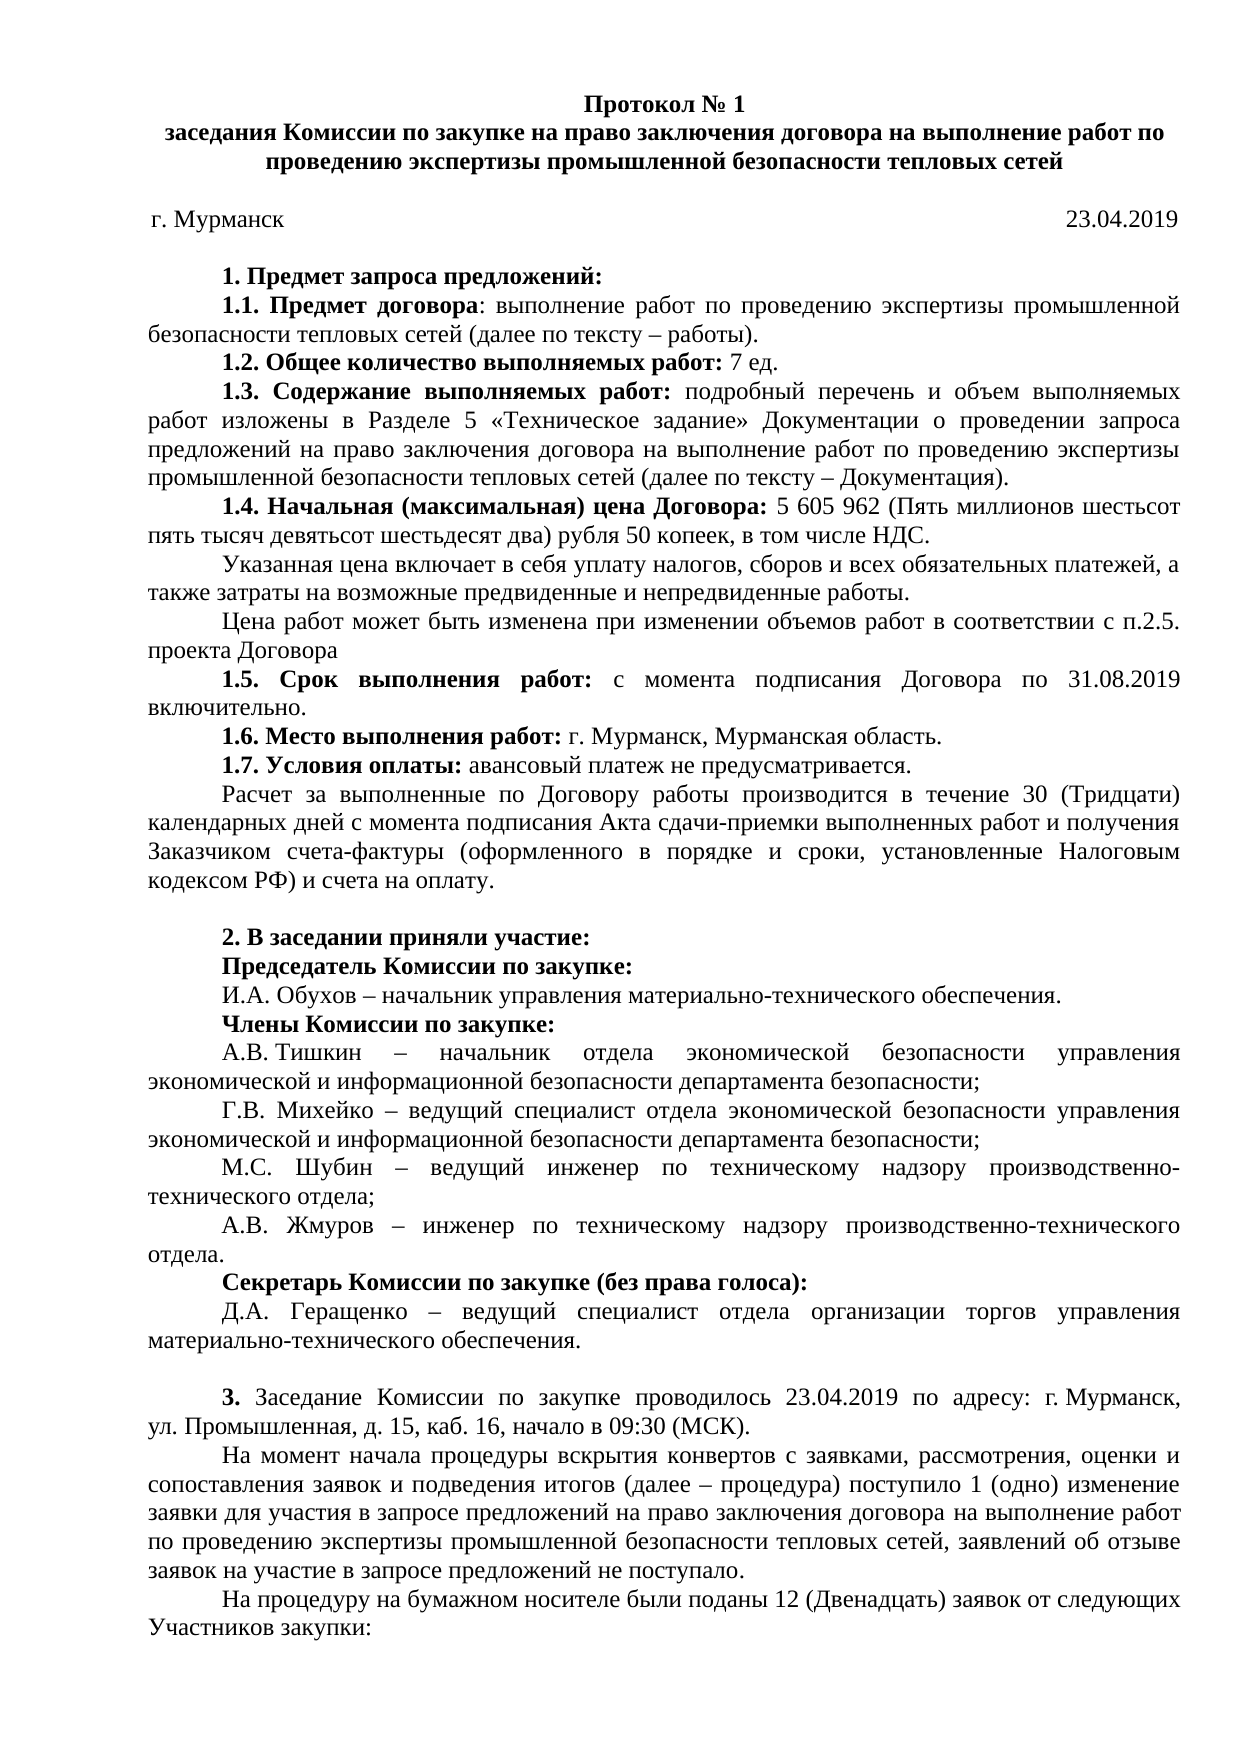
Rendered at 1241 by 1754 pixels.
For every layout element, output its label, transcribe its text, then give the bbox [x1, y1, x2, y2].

text 1.1. Предмет договора: выполнение работ по проведению экспертизы промышленной безопасности тепловых сетей (далее по тексту – работы). [148, 290, 1181, 347]
text На процедуру на бумажном носителе были поданы 12 (Двенадцать) заявок от следующих Участников закупки: [148, 1584, 1181, 1641]
text 1.2. Общее количество выполняемых работ: 7 ед. [148, 347, 1181, 376]
text М.С. Шубин – ведущий инженер по техническому надзору производственно-технического отдела; [148, 1152, 1181, 1210]
text Протокол № 1 [148, 89, 1181, 117]
text 1.6. Место выполнения работ: г. Мурманск, Мурманская область. [148, 721, 1181, 750]
text 1.3. Содержание выполняемых работ: подробный перечень и объем выполняемых работ изложены в Разделе 5 «Техническое задание» Документации о проведении запроса предложений на право заключения договора на выполнение работ по проведению экспертизы промышленной безопасности тепловых сетей (далее по тексту – Документация). [148, 376, 1181, 491]
text 1.7. Условия оплаты: авансовый платеж не предусматривается. [148, 750, 1181, 779]
list Д.А. Геращенко – ведущий специалист отдела организации торгов управления материально-технического обеспечения. [148, 1296, 1181, 1354]
text А.В. Жмуров – инженер по техническому надзору производственно-технического отдела. [148, 1210, 1181, 1267]
text Секретарь Комиссии по закупке (без права голоса): [148, 1267, 1181, 1296]
text На момент начала процедуры вскрытия конвертов с заявками, рассмотрения, оценки и сопоставления заявок и подведения итогов (далее – процедура) поступило 1 (одно) изменение заявки для участия в запросе предложений на право заключения договора на выполнение работ по проведению экспертизы промышленной безопасности тепловых сетей, заявлений об отзыве заявок на участие в запросе предложений не поступало. [148, 1440, 1181, 1584]
subtitle 1. Предмет запроса предложений: [148, 261, 1181, 290]
text 1.5. Срок выполнения работ: с момента подписания Договора по 31.08.2019 включительно. [148, 664, 1181, 721]
text Члены Комиссии по закупке: [148, 1009, 1181, 1037]
text А.В. Тишкин – начальник отдела экономической безопасности управления экономической и информационной безопасности департамента безопасности; [148, 1037, 1181, 1095]
subtitle 3. Заседание Комиссии по закупке проводилось 23.04.2019 по адресу: г. Мурманск, ул. Промышленная, д. 15, каб. 16, начало в 09:30 (МСК). [148, 1382, 1181, 1440]
text Цена работ может быть изменена при изменении объемов работ в соответствии с п.2.5. проекта Договора [148, 606, 1181, 664]
text заседания Комиссии по закупке на право заключения договора на выполнение работ по проведению экспертизы промышленной безопасности тепловых сетей [148, 117, 1181, 175]
text Председатель Комиссии по закупке: [148, 951, 1181, 980]
text Расчет за выполненные по Договору работы производится в течение 30 (Тридцати) календарных дней с момента подписания Акта сдачи-приемки выполненных работ и получения Заказчиком счета-фактуры (оформленного в порядке и сроки, установленные Налоговым кодексом РФ) и счета на оплату. [148, 779, 1181, 894]
text г. Мурманск 23.04.2019 [148, 204, 1181, 232]
text 1.4. Начальная (максимальная) цена Договора: 5 605 962 (Пять миллионов шестьсот пять тысяч девятьсот шестьдесят два) рубля 50 копеек, в том числе НДС. [148, 491, 1181, 549]
text Г.В. Михейко – ведущий специалист отдела экономической безопасности управления экономической и информационной безопасности департамента безопасности; [148, 1095, 1181, 1152]
text Указанная цена включает в себя уплату налогов, сборов и всех обязательных платежей, а также затраты на возможные предвиденные и непредвиденные работы. [148, 549, 1181, 606]
subtitle 2. В заседании приняли участие: [148, 922, 1181, 951]
text И.А. Обухов – начальник управления материально-технического обеспечения. [148, 980, 1181, 1009]
